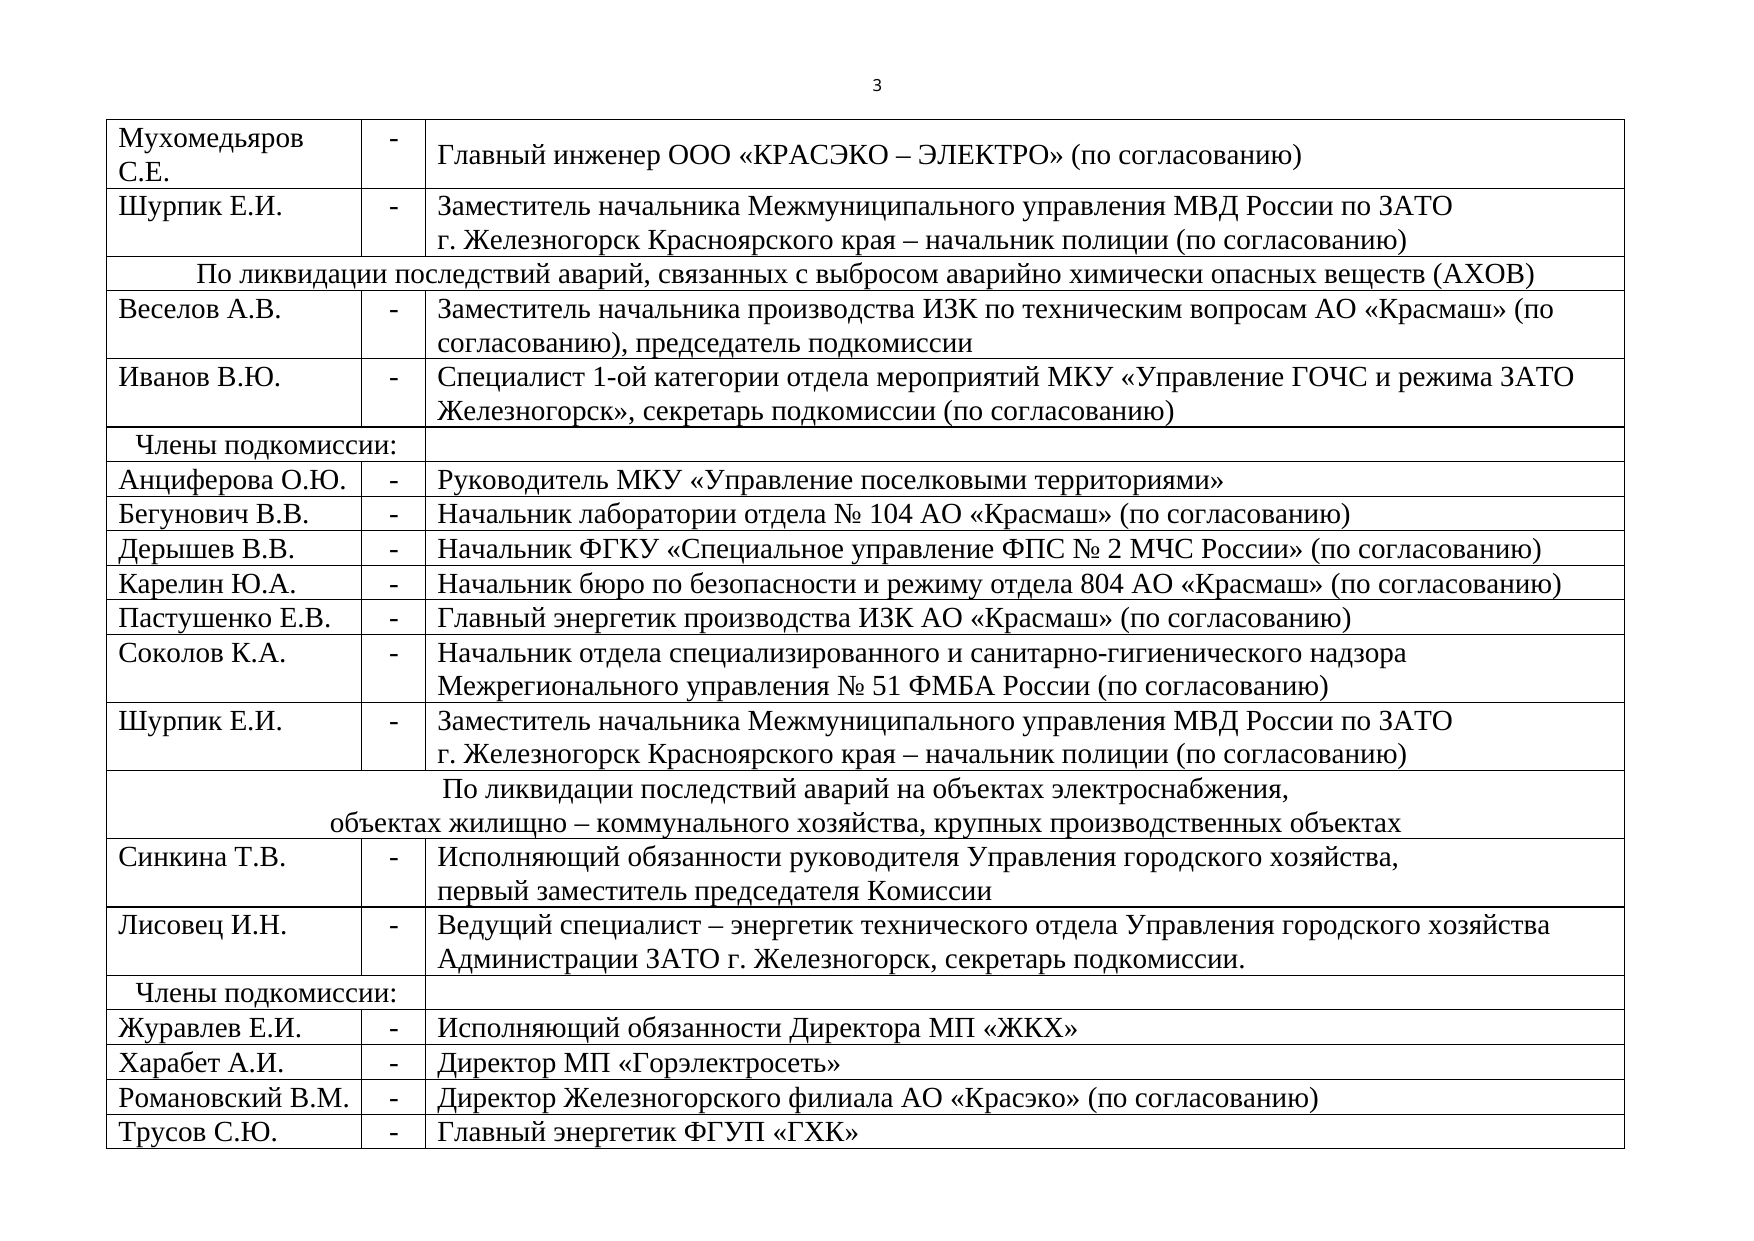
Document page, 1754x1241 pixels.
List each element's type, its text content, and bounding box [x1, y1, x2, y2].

table_cell Главный энергетик ФГУП «ГХК» [426, 1115, 1624, 1148]
table_cell - [362, 908, 425, 974]
table_cell Начальник лаборатории отдела № 104 АО «Красмаш» (по согласованию) [426, 497, 1624, 530]
table_cell Главный энергетик производства ИЗК АО «Красмаш» (по согласованию) [426, 600, 1624, 634]
table_cell Соколов К.А. [107, 635, 361, 702]
table_cell - [362, 566, 425, 599]
table_cell - [362, 462, 425, 496]
table_cell [426, 428, 1624, 461]
table_cell - [362, 635, 425, 702]
table_cell Веселов А.В. [107, 291, 361, 358]
table_cell Пастушенко Е.В. [107, 600, 361, 634]
table_cell - [362, 291, 425, 358]
table_cell Специалист 1-ой категории отдела мероприятий МКУ «Управление ГОЧС и режима ЗАТО Железногорск», секретарь подкомиссии (по согласованию) [426, 359, 1624, 426]
table_cell - [362, 189, 425, 256]
table_cell Карелин Ю.А. [107, 566, 361, 599]
table_cell - [362, 359, 425, 426]
table_cell Начальник отдела специализированного и санитарно-гигиенического надзора Межрегионального управления № 51 ФМБА России (по согласованию) [426, 635, 1624, 702]
table_cell - [362, 703, 425, 770]
table_cell Дерышев В.В. [107, 531, 361, 565]
table_cell Журавлев Е.И. [107, 1010, 361, 1044]
table_cell Мухомедьяров С.Е. [107, 120, 361, 187]
table_cell Бегунович В.В. [107, 497, 361, 530]
table_cell Руководитель МКУ «Управление поселковыми территориями» [426, 462, 1624, 496]
table_cell Заместитель начальника Межмуниципального управления МВД России по ЗАТО г. Железногорск Красноярского края – начальник полиции (по согласованию) [426, 189, 1624, 256]
table_cell Начальник бюро по безопасности и режиму отдела 804 АО «Красмаш» (по согласованию) [426, 566, 1624, 599]
table_cell Директор Железногорского филиала АО «Красэко» (по согласованию) [426, 1080, 1624, 1113]
table_cell Главный инженер ООО «КРАСЭКО – ЭЛЕКТРО» (по согласованию) [426, 120, 1624, 187]
table_cell - [362, 497, 425, 530]
table_cell Начальник ФГКУ «Специальное управление ФПС № 2 МЧС России» (по согласованию) [426, 531, 1624, 565]
table_cell - [362, 1080, 425, 1113]
table_cell Исполняющий обязанности руководителя Управления городского хозяйства, первый заместитель председателя Комиссии [426, 839, 1624, 906]
table_cell Синкина Т.В. [107, 839, 361, 906]
table_cell Заместитель начальника Межмуниципального управления МВД России по ЗАТО г. Железногорск Красноярского края – начальник полиции (по согласованию) [426, 703, 1624, 770]
table_cell - [362, 120, 425, 187]
table_cell Исполняющий обязанности Директора МП «ЖКХ» [426, 1010, 1624, 1044]
table_cell По ликвидации последствий аварий на объектах электроснабжения, объектах жилищно – коммунального хозяйства, крупных производственных объектах [107, 771, 1624, 838]
table_cell По ликвидации последствий аварий, связанных с выбросом аварийно химически опасных веществ (АХОВ) [107, 257, 1624, 290]
table_cell Трусов С.Ю. [107, 1115, 361, 1148]
table_cell Члены подкомиссии: [107, 428, 425, 461]
table_cell Романовский В.М. [107, 1080, 361, 1113]
table_cell Анциферова О.Ю. [107, 462, 361, 496]
table_cell Шурпик Е.И. [107, 189, 361, 256]
table_cell Заместитель начальника производства ИЗК по техническим вопросам АО «Красмаш» (по согласованию), председатель подкомиссии [426, 291, 1624, 358]
table_cell [426, 976, 1624, 1009]
table_cell - [362, 1115, 425, 1148]
table_cell Директор МП «Горэлектросеть» [426, 1045, 1624, 1079]
table_cell - [362, 600, 425, 634]
table_cell Члены подкомиссии: [107, 976, 425, 1009]
table_cell - [362, 839, 425, 906]
table_cell Иванов В.Ю. [107, 359, 361, 426]
table_cell Лисовец И.Н. [107, 908, 361, 974]
table_cell - [362, 1045, 425, 1079]
table_cell Харабет А.И. [107, 1045, 361, 1079]
table_cell - [362, 1010, 425, 1044]
table_cell Ведущий специалист – энергетик технического отдела Управления городского хозяйства Администрации ЗАТО г. Железногорск, секретарь подкомиссии. [426, 908, 1624, 974]
table_cell Шурпик Е.И. [107, 703, 361, 770]
table_cell - [362, 531, 425, 565]
